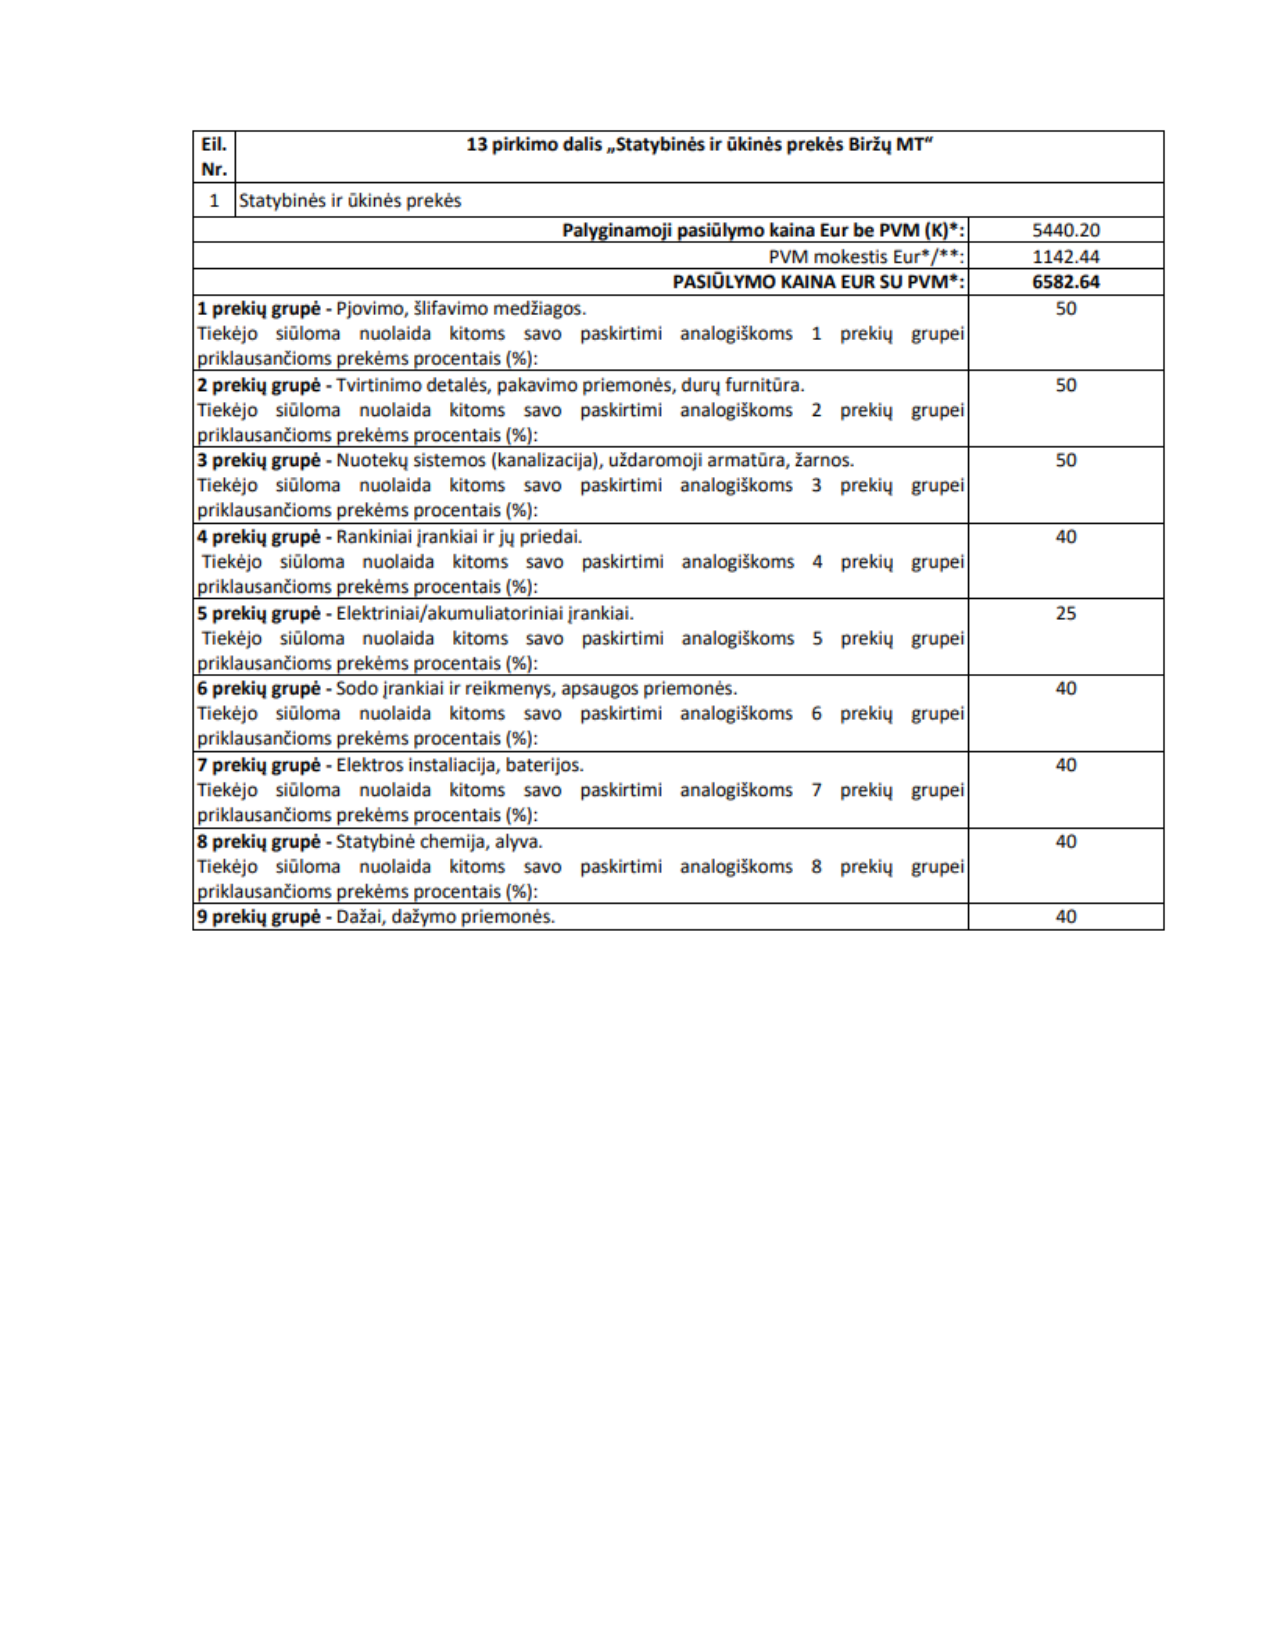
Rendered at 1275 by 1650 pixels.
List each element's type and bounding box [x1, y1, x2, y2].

picture [177, 118, 1176, 945]
